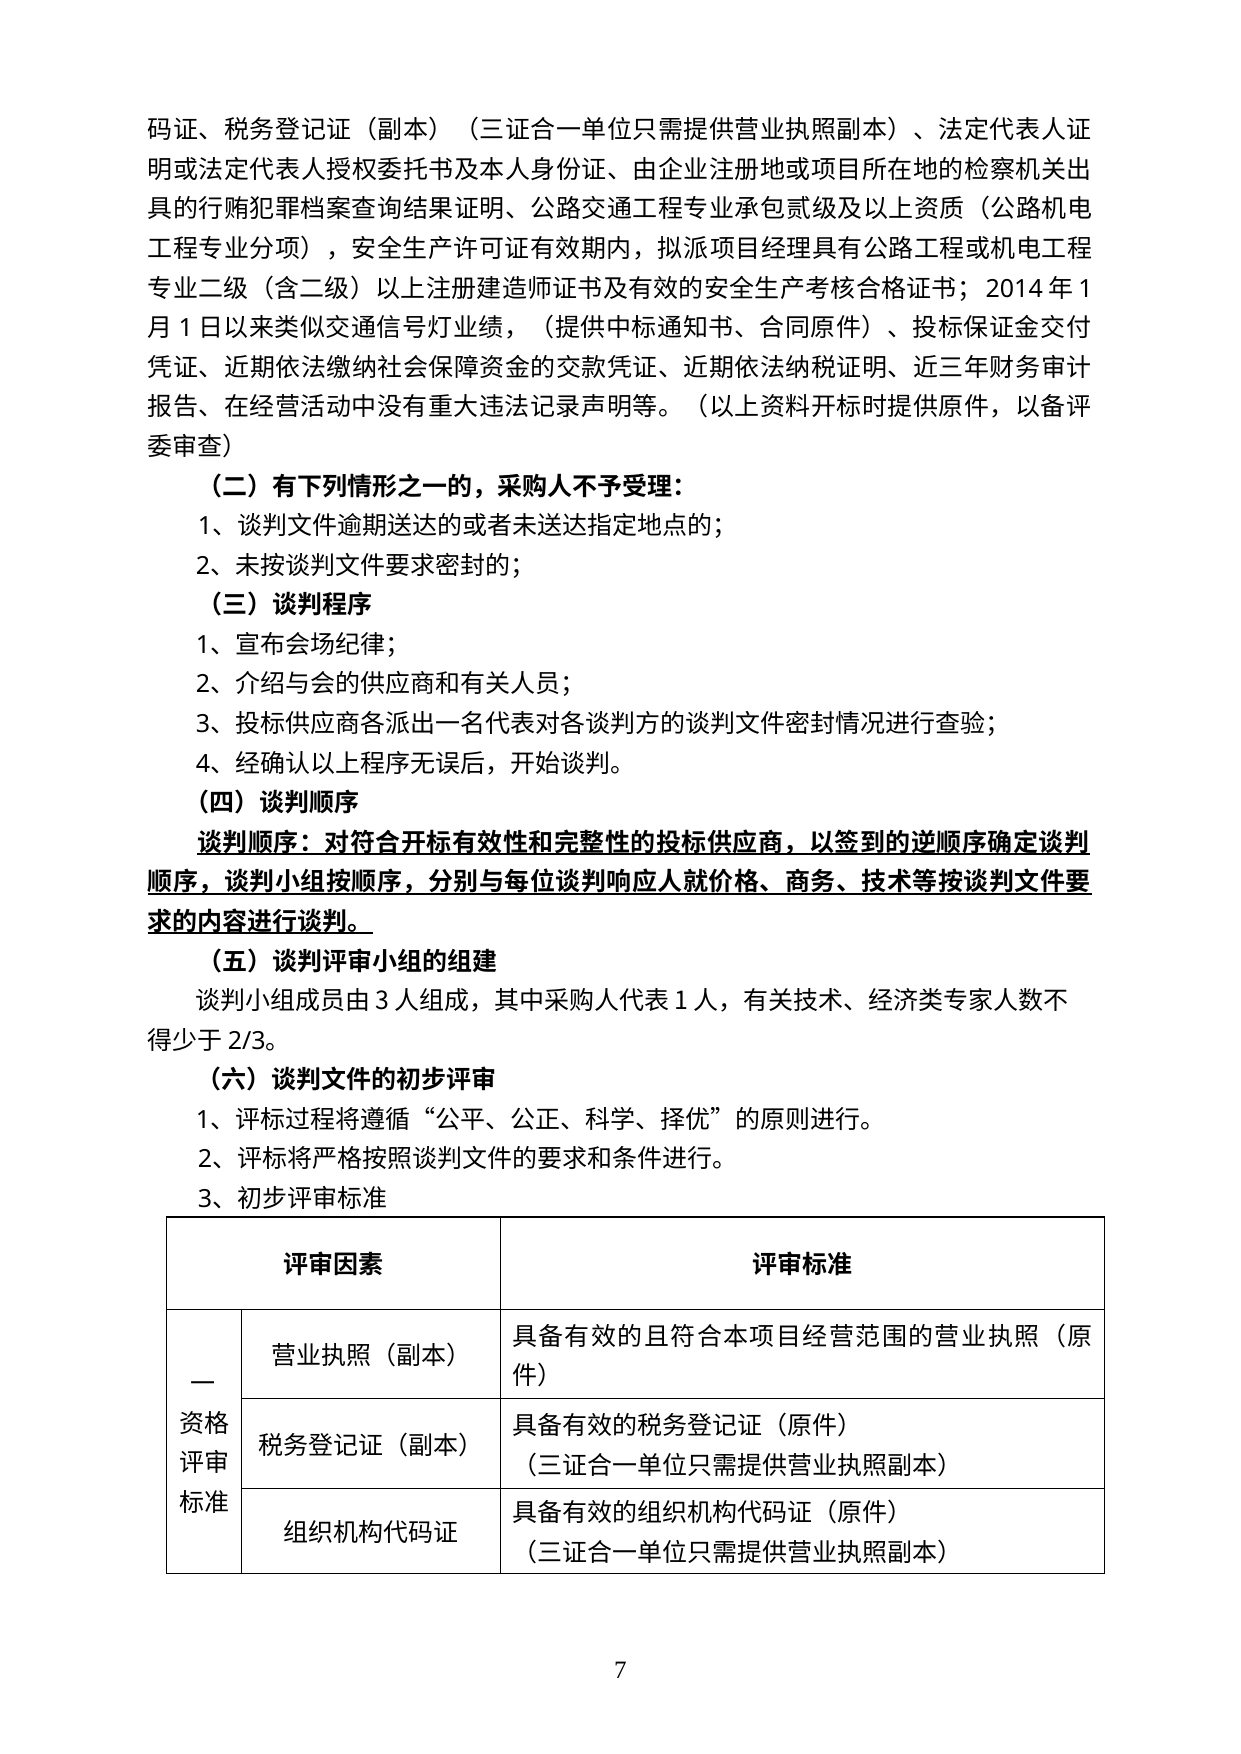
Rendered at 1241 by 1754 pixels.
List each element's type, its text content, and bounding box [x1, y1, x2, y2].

text （六）谈判文件的初步评审 [148, 1058, 1092, 1098]
text 谈判小组成员由3人组成，其中采购人代表1人，有关技术、经济类专家人数不得少于2/3。 [148, 979, 1092, 1058]
text 谈判顺序：对符合开标有效性和完整性的投标供应商，以签到的逆顺序确定谈判顺序，谈判小组按顺序，分别与每位谈判响应人就价格、商务、技术等按谈判文件要求的内容进行谈判。 [148, 821, 1092, 893]
text （四）谈判顺序 [148, 781, 1092, 821]
table_cell 营业执照（副本） [242, 1310, 500, 1398]
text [148, 108, 1092, 464]
text 3、投标供应商各派出一名代表对各谈判方的谈判文件密封情况进行查验； [148, 702, 1092, 741]
text （二）有下列情形之一的，采购人不予受理： [148, 464, 1092, 504]
text 2、未按谈判文件要求密封的； [148, 543, 1092, 583]
text 3、初步评审标准 [148, 1177, 1092, 1216]
table_cell 税务登记证（副本） [242, 1399, 500, 1488]
text 1、谈判文件逾期送达的或者未送达指定地点的； [148, 504, 1092, 543]
table_cell 具备有效的税务登记证（原件） （三证合一单位只需提供营业执照副本） [501, 1399, 1104, 1488]
text （三）谈判程序 [148, 583, 1092, 623]
text 谈判顺序：对符合开标有效性和完整性的投标供应商，以签到的逆顺序确定谈判顺序，谈判小组按顺序，分别与每位谈判响应人就价格、商务、技术等按谈判文件要求的内容进行谈判。 [148, 895, 1092, 939]
text 2、介绍与会的供应商和有关人员； [148, 662, 1092, 702]
text 4、经确认以上程序无误后，开始谈判。 [148, 741, 1092, 781]
text 1、宣布会场纪律； [148, 623, 1092, 662]
table_cell 一 资格评审标准 [167, 1310, 241, 1573]
table_header 评审标准 [501, 1218, 1104, 1308]
table_cell 具备有效的且符合本项目经营范围的营业执照（原件） [501, 1310, 1104, 1398]
table_header 评审因素 [167, 1218, 500, 1308]
table_cell 具备有效的组织机构代码证（原件） （三证合一单位只需提供营业执照副本） [501, 1489, 1104, 1573]
table_cell 组织机构代码证 [242, 1489, 500, 1573]
text 1、评标过程将遵循“公平、公正、科学、择优”的原则进行。 [148, 1098, 1092, 1137]
text 2、评标将严格按照谈判文件的要求和条件进行。 [148, 1137, 1092, 1177]
text （五）谈判评审小组的组建 [148, 939, 1092, 979]
